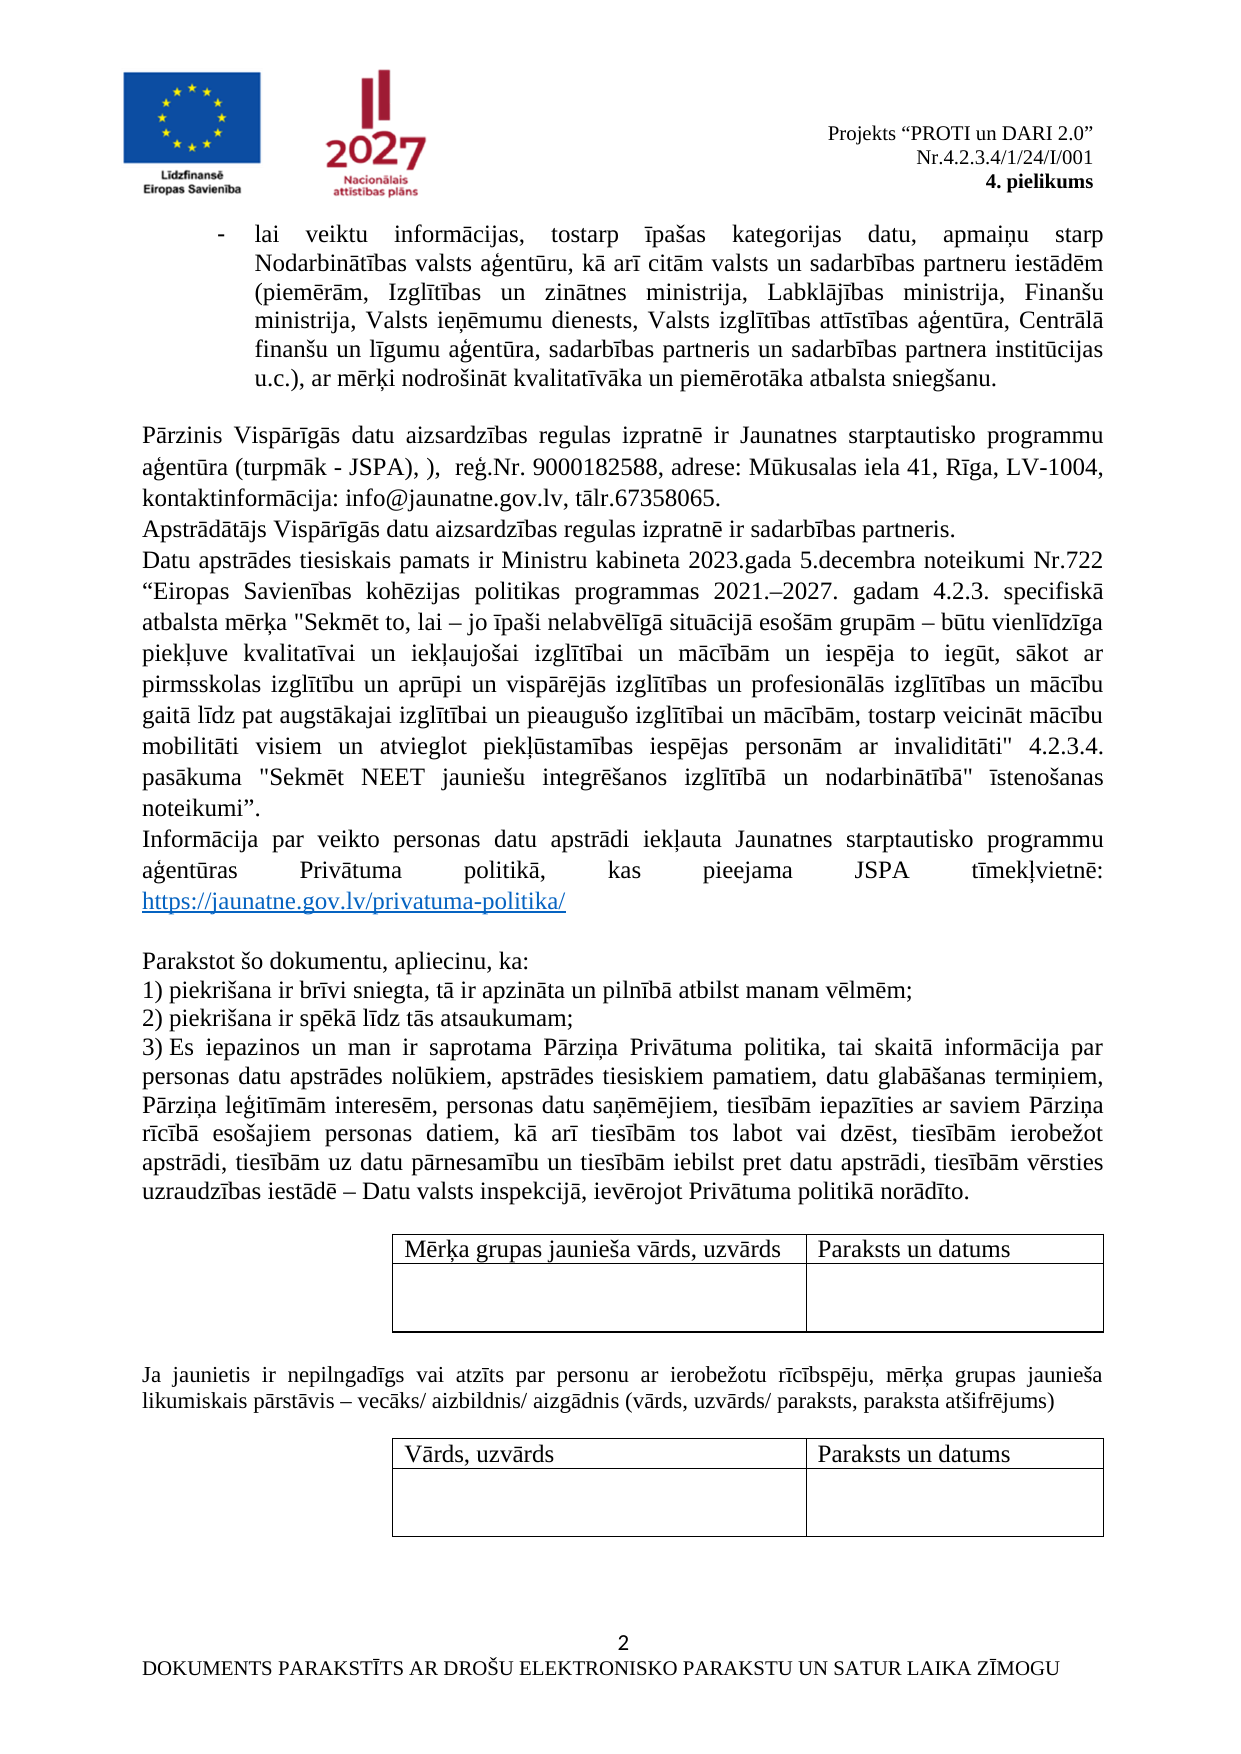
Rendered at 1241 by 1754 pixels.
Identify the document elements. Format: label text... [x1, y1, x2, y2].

table_header Mērķa grupas jaunieša vārds, uzvārds [393, 1235, 806, 1263]
table_cell [807, 1264, 1103, 1331]
text Apstrādātājs Vispārīgās datu aizsardzības regulas izpratnē ir sadarbības partneris. [142, 514, 1104, 542]
list lai veiktu informācijas, tostarp īpašas kategorijas datu, apmaiņu starp Nodarbinātības valsts aģentūru, kā arī citām valsts un sadarbības partneru iestādēm (piemērām, Izglītības un zinātnes ministrija, Labklājības ministrija, Finanšu ministrija, Valsts ieņēmumu dienests, Valsts izglītības attīstības aģentūra, Centrālā finanšu un līgumu aģentūra, sadarbības partneris un sadarbības partnera institūcijas u.c.), ar mērķi nodrošināt kvalitatīvāka un piemērotāka atbalsta sniegšanu. [217, 219, 1104, 392]
table_header Paraksts un datums [807, 1439, 1103, 1468]
text 2) piekrišana ir spēkā līdz tās atsaukumam; [142, 1003, 1104, 1032]
table_header Vārds, uzvārds [393, 1439, 806, 1468]
text Pārzinis Vispārīgās datu aizsardzības regulas izpratnē ir Jaunatnes starptautisko programmu aģentūra (turpmāk - JSPA), ), reģ.Nr. 9000182588, adrese: Mūkusalas iela 41, Rīga, LV-1004, kontaktinformācija: info@jaunatne.gov.lv, tālr.67358065. [142, 421, 1104, 511]
text Parakstot šo dokumentu, apliecinu, ka: [142, 946, 1104, 975]
text 1) piekrišana ir brīvi sniegta, tā ir apzināta un pilnībā atbilst manam vēlmēm; [142, 975, 1104, 1003]
table_cell [393, 1264, 806, 1331]
table_cell [393, 1469, 806, 1536]
text Ja jaunietis ir nepilngadīgs vai atzīts par personu ar ierobežotu rīcībspēju, mērķa grupas jaunieša likumiskais pārstāvis – vecāks/ aizbildnis/ aizgādnis (vārds, uzvārds/ paraksts, paraksta atšifrējums) [142, 1361, 1104, 1414]
text Datu apstrādes tiesiskais pamats ir Ministru kabineta 2023.gada 5.decembra noteikumi Nr.722 “Eiropas Savienības kohēzijas politikas programmas 2021.–2027. gadam 4.2.3. specifiskā atbalsta mērķa "Sekmēt to, lai – jo īpaši nelabvēlīgā situācijā esošām grupām – būtu vienlīdzīga piekļuve kvalitatīvai un iekļaujošai izglītībai un mācībām un iespēja to iegūt, sākot ar pirmsskolas izglītību un aprūpi un vispārējās izglītības un profesionālās izglītības un mācību gaitā līdz pat augstākajai izglītībai un pieaugušo izglītībai un mācībām, tostarp veicināt mācību mobilitāti visiem un atvieglot piekļūstamības iespējas personām ar invaliditāti" 4.2.3.4. pasākuma "Sekmēt NEET jauniešu integrēšanos izglītībā un nodarbinātībā" īstenošanas noteikumi”. [142, 545, 1104, 822]
picture [117, 66, 429, 199]
text Informācija par veikto personas datu apstrādi iekļauta Jaunatnes starptautisko programmu aģentūras Privātuma politikā, kas pieejama JSPA tīmekļvietnē: https://jaunatne.gov.lv/privatuma-politika/ [142, 824, 1104, 915]
table_header Paraksts un datums [807, 1235, 1103, 1263]
table_cell [807, 1469, 1103, 1536]
text 3) Es iepazinos un man ir saprotama Pārziņa Privātuma politika, tai skaitā informācija par personas datu apstrādes nolūkiem, apstrādes tiesiskiem pamatiem, datu glabāšanas termiņiem, Pārziņa leģitīmām interesēm, personas datu saņēmējiem, tiesībām iepazīties ar saviem Pārziņa rīcībā esošajiem personas datiem, kā arī tiesībām tos labot vai dzēst, tiesībām ierobežot apstrādi, tiesībām uz datu pārnesamību un tiesībām iebilst pret datu apstrādi, tiesībām vērsties uzraudzības iestādē – Datu valsts inspekcijā, ievērojot Privātuma politikā norādīto. [142, 1032, 1104, 1205]
